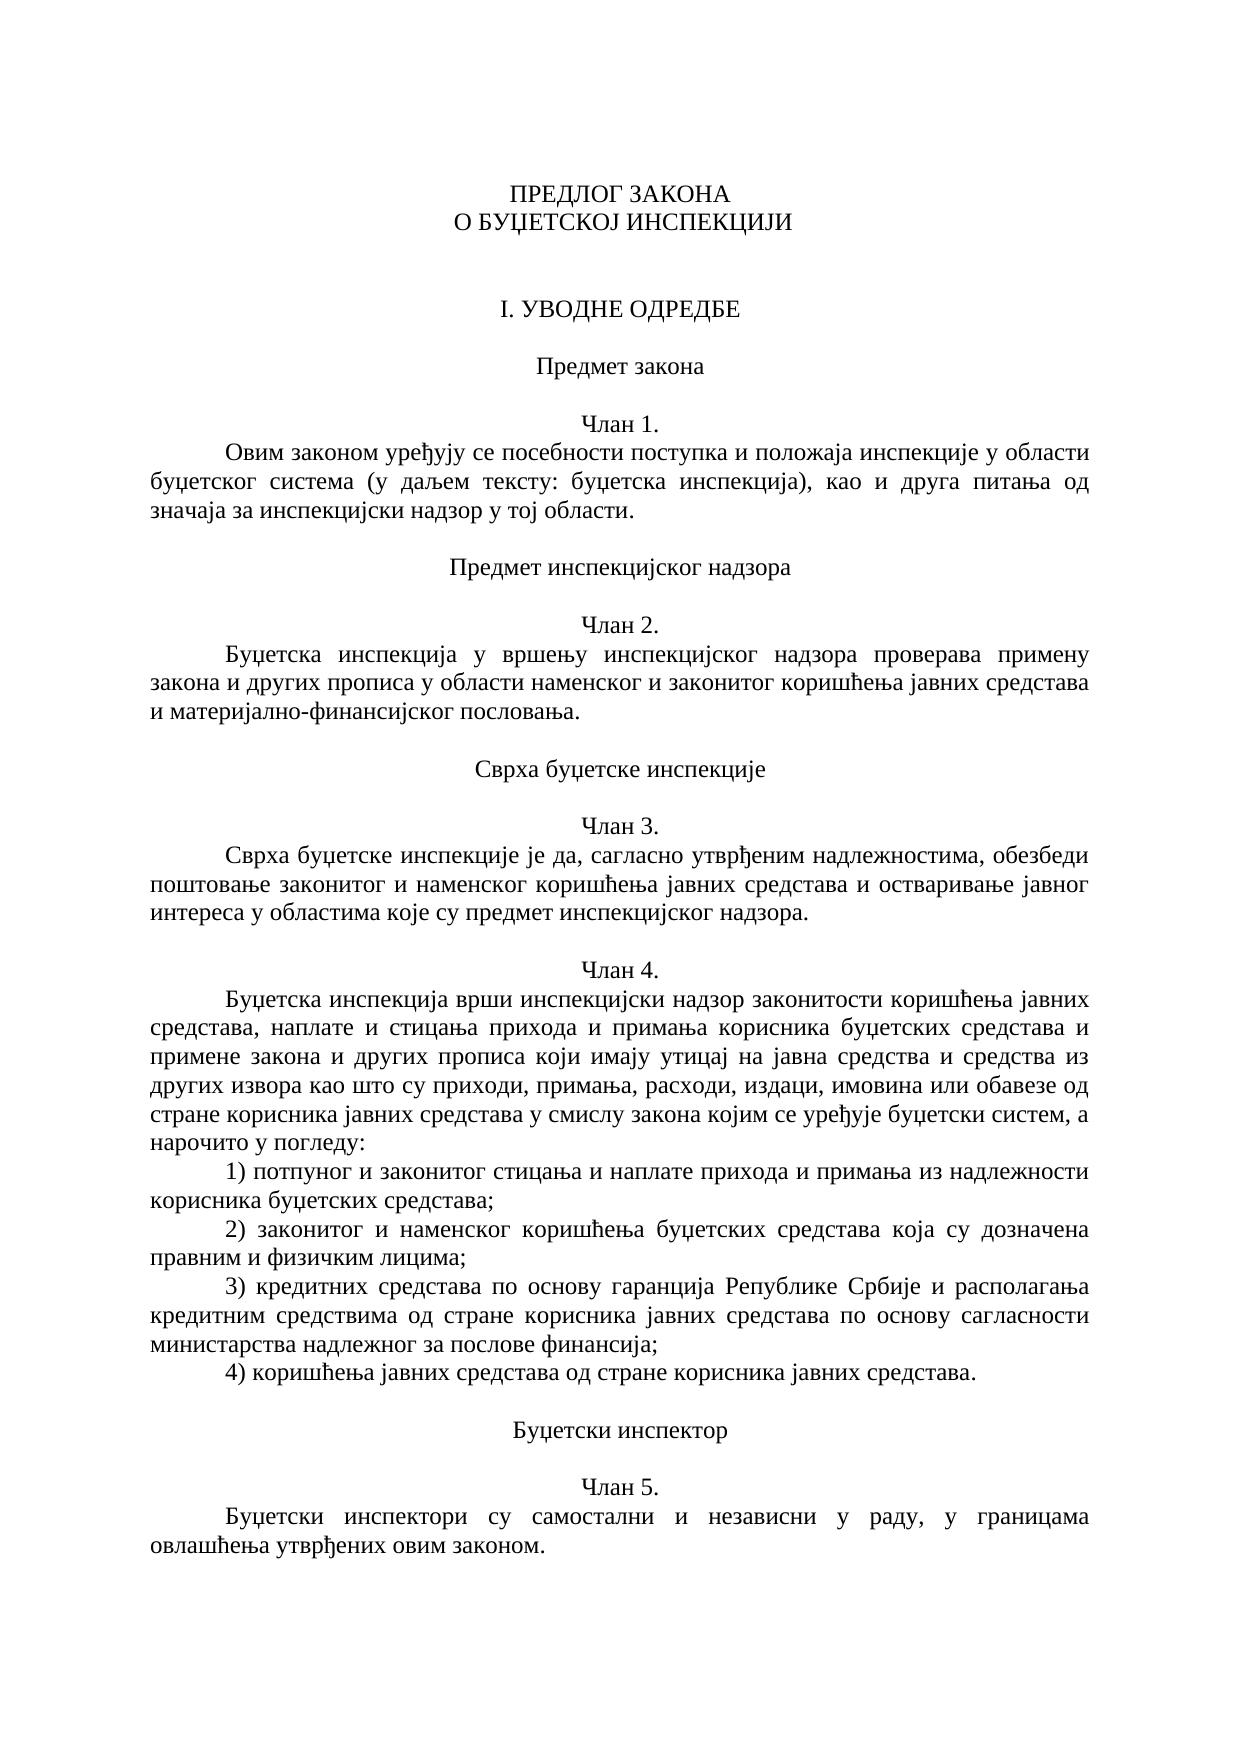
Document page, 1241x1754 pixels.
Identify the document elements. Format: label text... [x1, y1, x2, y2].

text Члан 5. [150, 1472, 1090, 1501]
text Члан 4. [150, 955, 1090, 984]
text Буџетски инспектор [150, 1415, 1090, 1444]
text 4) коришћења јавних средстава од стране корисника јавних средстава. [150, 1357, 1090, 1386]
text Предмет закона [150, 351, 1090, 380]
text О БУЏЕТСКОЈ ИНСПЕКЦИЈИ [150, 207, 1090, 236]
text Буџетска инспекција у вршењу инспекцијског надзора проверава примену закона и других прописа у области наменског и законитог коришћења јавних средстава и материјално-финансијског пословања. [150, 639, 1090, 725]
text Члан 2. [150, 610, 1090, 639]
text 3) кредитних средстава по основу гаранција Републике Србије и располагања кредитним средствима од стране корисника јавних средстава по основу сагласности министарства надлежног за послове финансија; [150, 1271, 1090, 1357]
text Члан 3. [150, 811, 1090, 840]
text Члан 1. [150, 409, 1090, 437]
text Буџетски инспектори су самостални и независни у раду, у границама овлашћења утврђених овим законом. [150, 1501, 1090, 1559]
text Сврха буџетске инспекције [150, 754, 1090, 782]
text Буџетска инспекција врши инспекцијски надзор законитости коришћења јавних средстава, наплате и стицања прихода и примања корисника буџетских средстава и примене закона и других прописа који имају утицај на јавна средства и средства из других извора као што су приходи, примања, расходи, издаци, имовина или обавезе од стране корисника јавних средстава у смислу закона којим се уређује буџетски систем, а нарочито у погледу: [150, 984, 1090, 1156]
text Овим законом уређују се посебности поступка и положаја инспекције у области буџетског система (у даљем тексту: буџетска инспекција), као и друга питања од значаја за инспекцијски надзор у тој области. [150, 437, 1090, 524]
text Сврха буџетске инспекције је да, сагласно утврђеним надлежностима, обезбеди поштовање законитог и наменског коришћења јавних средстава и остваривање јавног интереса у областима које су предмет инспекцијског надзора. [150, 840, 1090, 926]
text I. УВОДНЕ ОДРЕДБЕ [150, 294, 1090, 322]
text Предмет инспекцијског надзора [150, 552, 1090, 581]
text 1) потпуног и законитог стицања и наплате прихода и примања из надлежности корисника буџетских средстава; [150, 1156, 1090, 1214]
text ПРЕДЛОГ ЗАКОНА [150, 179, 1090, 207]
text 2) законитог и наменског коришћења буџетских средстава која су дозначена правним и физичким лицима; [150, 1214, 1090, 1271]
